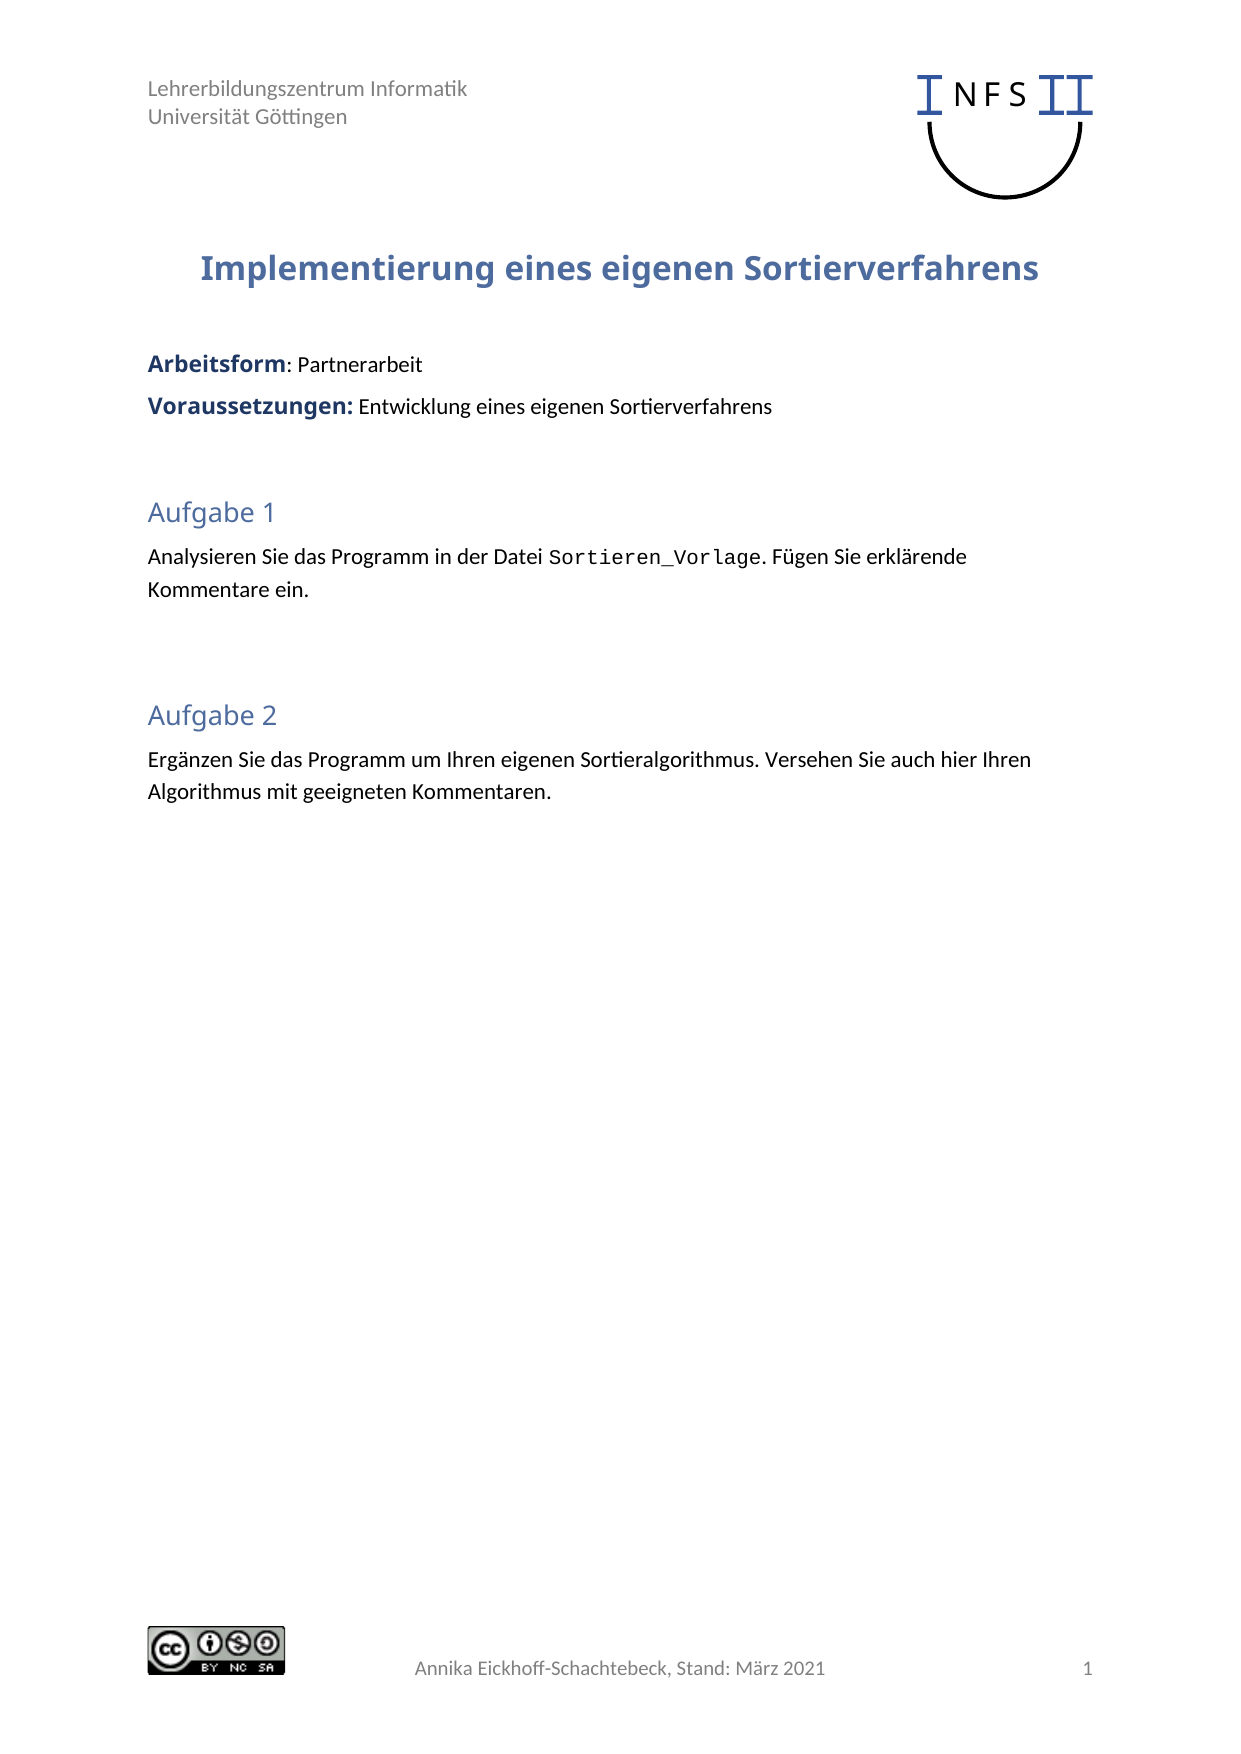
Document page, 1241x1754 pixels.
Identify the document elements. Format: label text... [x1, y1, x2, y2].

subtitle Implementierung eines eigenen Sortierverfahrens [148, 245, 1093, 290]
subtitle Aufgabe 1 [148, 493, 1093, 530]
text Arbeitsform: Partnerarbeit [148, 348, 1093, 379]
text Voraussetzungen: Entwicklung eines eigenen Sortierverfahrens [148, 390, 1093, 421]
picture [147, 1626, 286, 1675]
text Ergänzen Sie das Programm um Ihren eigenen Sortieralgorithmus. Versehen Sie auch hier Ihren Algorithmus mit geeigneten Kommentaren. [148, 745, 1093, 805]
text Analysieren Sie das Programm in der Datei Sortieren_Vorlage. Fügen Sie erklärende Kommentare ein. [148, 542, 1093, 603]
subtitle Aufgabe 2 [148, 696, 1093, 733]
